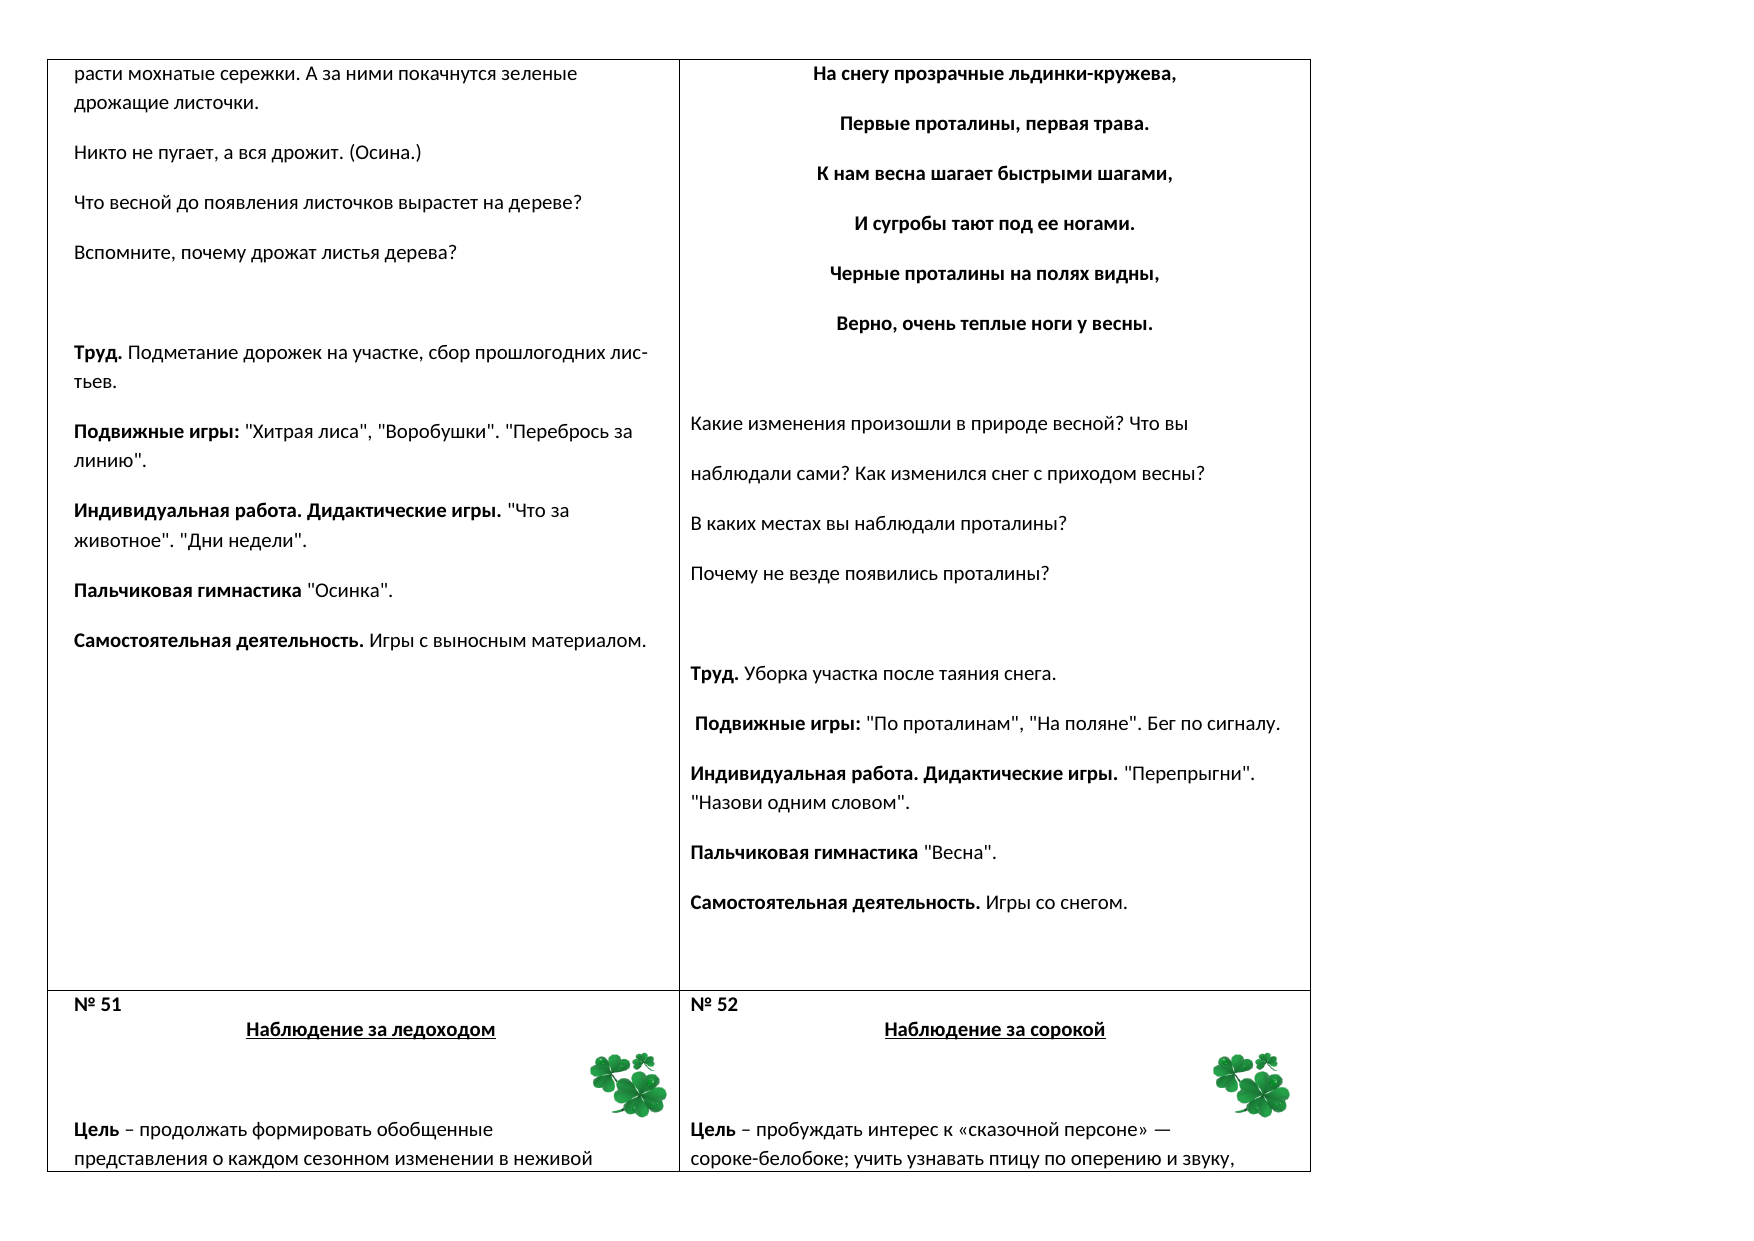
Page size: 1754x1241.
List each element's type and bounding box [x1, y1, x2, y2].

picture [588, 1047, 669, 1119]
table_cell [48, 60, 679, 990]
picture [1211, 1047, 1292, 1119]
table_cell [680, 60, 1310, 990]
table_cell [48, 991, 679, 1171]
table_cell [680, 991, 1310, 1171]
